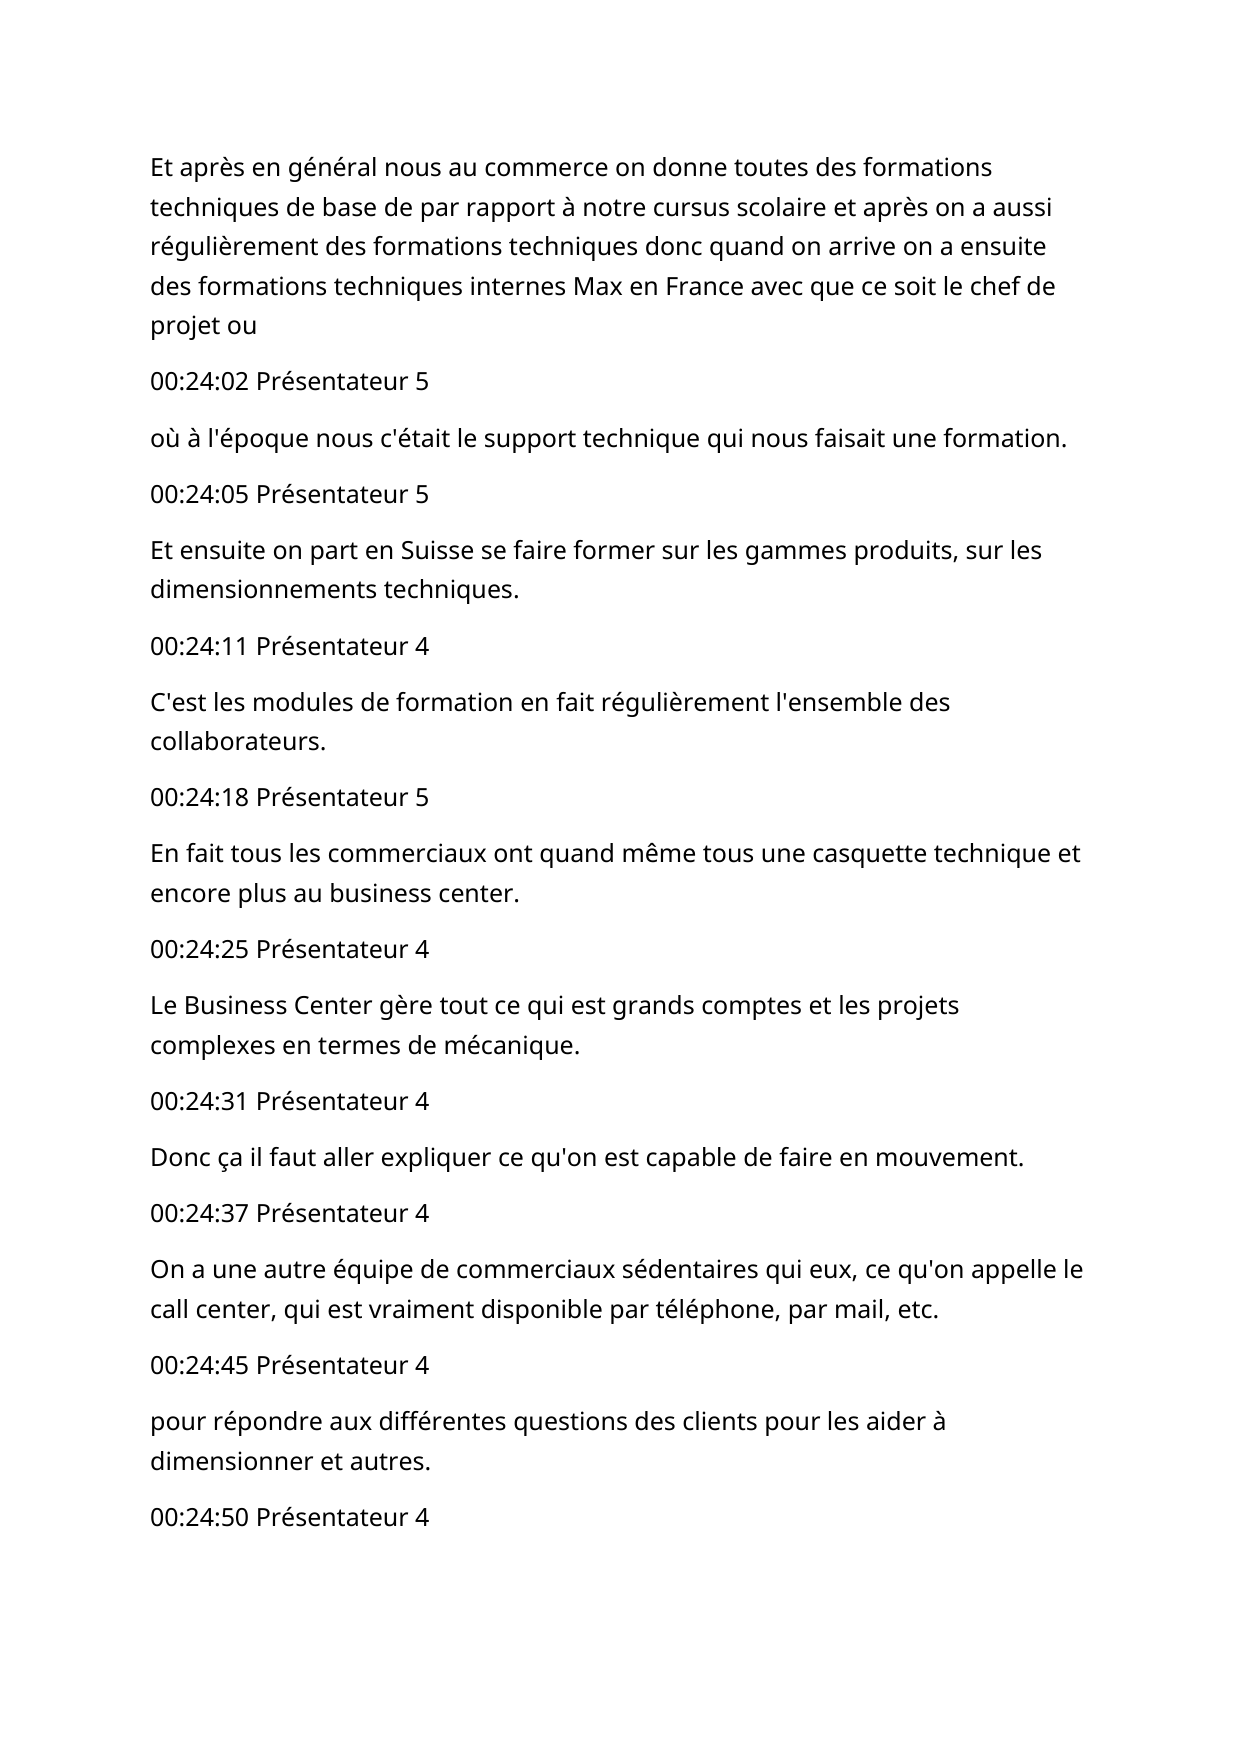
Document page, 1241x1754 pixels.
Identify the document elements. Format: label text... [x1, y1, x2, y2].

text 00:24:11 Présentateur 4 [150, 628, 1090, 662]
text 00:24:45 Présentateur 4 [150, 1347, 1090, 1382]
text En fait tous les commerciaux ont quand même tous une casquette technique et encore plus au business center. [150, 836, 1090, 909]
text 00:24:05 Présentateur 5 [150, 476, 1090, 510]
text pour répondre aux différentes questions des clients pour les aider à dimensionner et autres. [150, 1404, 1090, 1477]
text On a une autre équipe de commerciaux sédentaires qui eux, ce qu'on appelle le call center, qui est vraiment disponible par téléphone, par mail, etc. [150, 1252, 1090, 1325]
text 00:24:31 Présentateur 4 [150, 1083, 1090, 1117]
text où à l'époque nous c'était le support technique qui nous faisait une formation. [150, 420, 1090, 454]
text C'est les modules de formation en fait régulièrement l'ensemble des collaborateurs. [150, 684, 1090, 758]
text 00:24:37 Présentateur 4 [150, 1196, 1090, 1230]
text 00:24:18 Présentateur 5 [150, 780, 1090, 814]
text 00:24:50 Présentateur 4 [150, 1499, 1090, 1533]
text 00:24:25 Présentateur 4 [150, 932, 1090, 966]
text Donc ça il faut aller expliquer ce qu'on est capable de faire en mouvement. [150, 1139, 1090, 1174]
text Et après en général nous au commerce on donne toutes des formations techniques de base de par rapport à notre cursus scolaire et après on a aussi régulièrement des formations techniques donc quand on arrive on a ensuite des formations techniques internes Max en France avec que ce soit le chef de projet ou [150, 150, 1090, 342]
text 00:24:02 Présentateur 5 [150, 364, 1090, 398]
text Le Business Center gère tout ce qui est grands comptes et les projets complexes en termes de mécanique. [150, 988, 1090, 1061]
text Et ensuite on part en Suisse se faire former sur les gammes produits, sur les dimensionnements techniques. [150, 532, 1090, 606]
